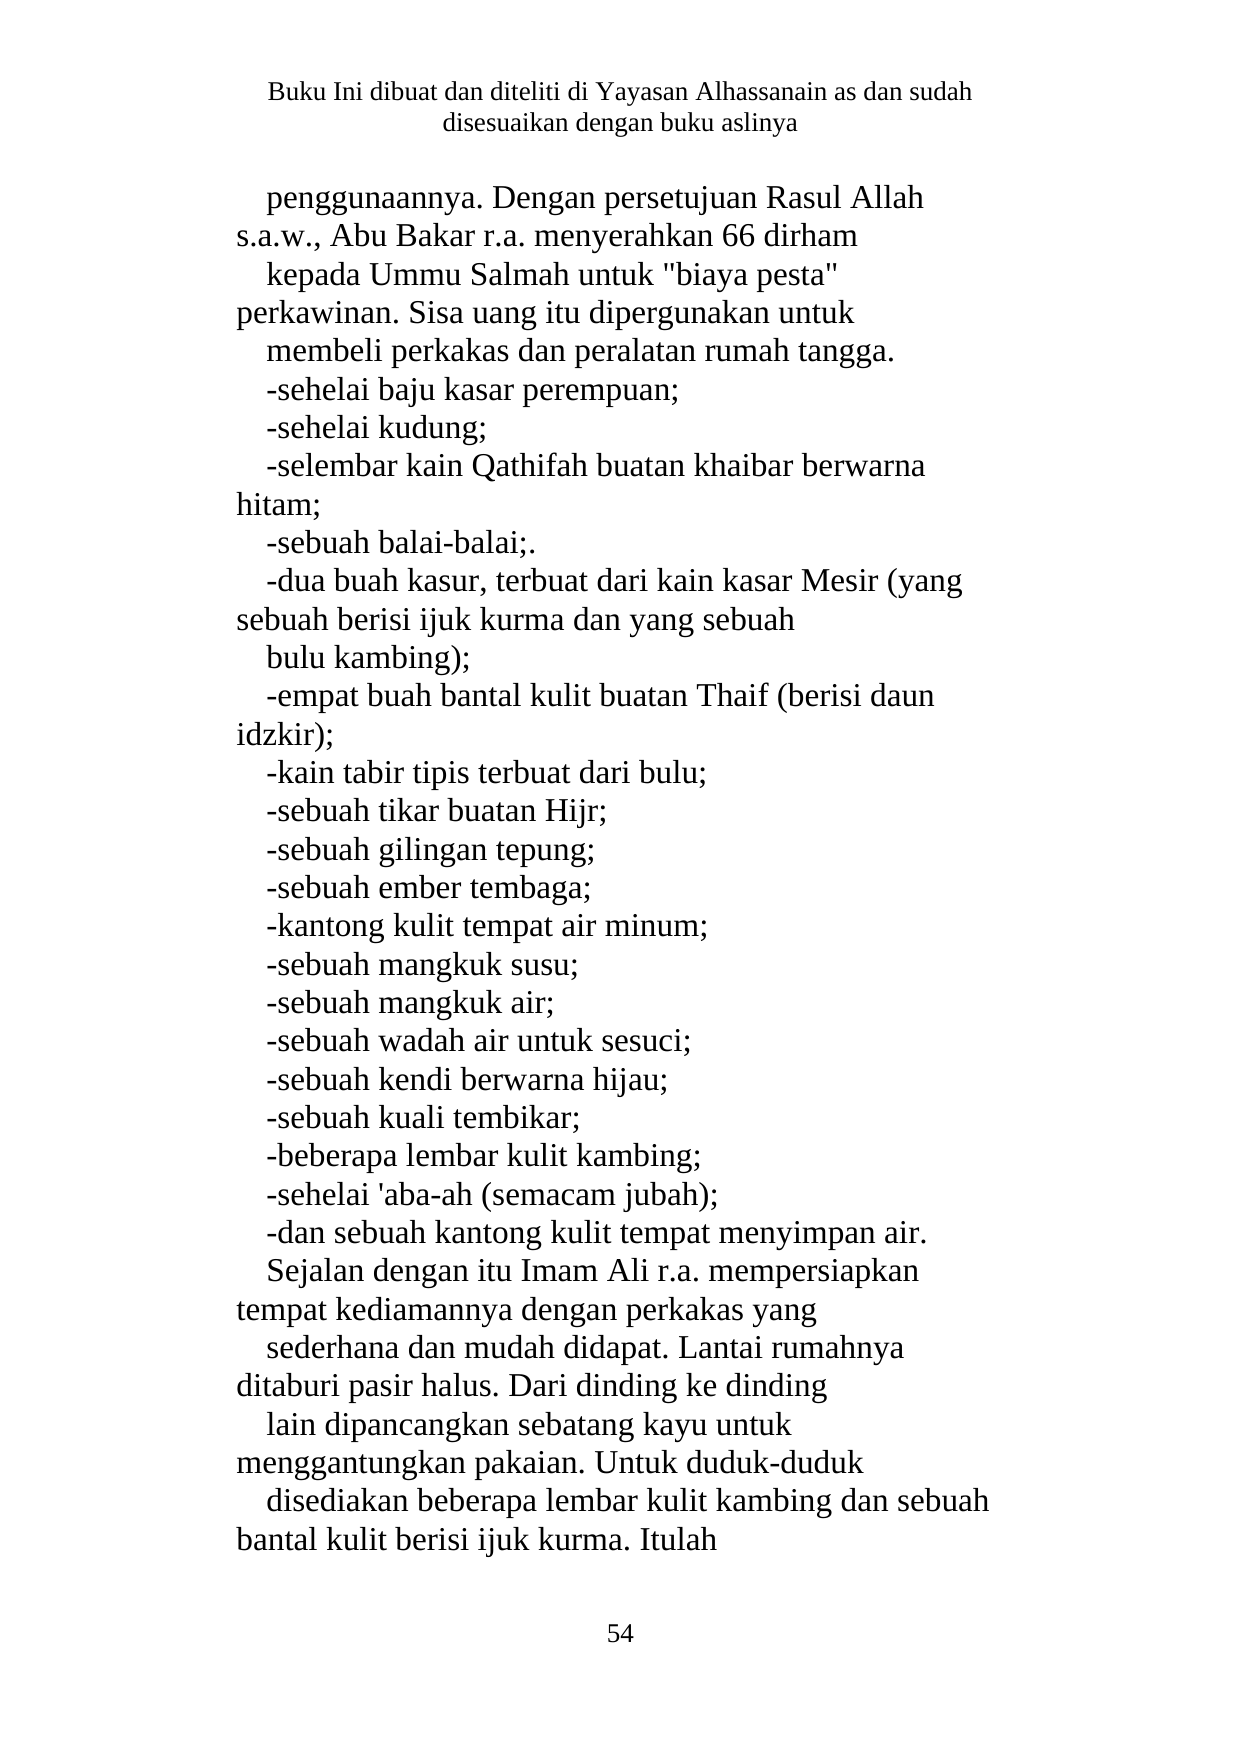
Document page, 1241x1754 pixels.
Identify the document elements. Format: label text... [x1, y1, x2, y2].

text -sebuah mangkuk susu; [236, 944, 1004, 982]
text membeli perkakas dan peralatan rumah tangga. [236, 331, 1004, 369]
text -sebuah balai-balai;. [236, 522, 1004, 561]
text lain dipancangkan sebatang kayu untuk menggantungkan pakaian. Untuk duduk-duduk [236, 1404, 1004, 1481]
text -selembar kain Qathifah buatan khaibar berwarna hitam; [236, 446, 1004, 522]
text Sejalan dengan itu Imam Ali r.a. mempersiapkan tempat kediamannya dengan perkakas yang [236, 1251, 1004, 1327]
text bulu kambing); [236, 637, 1004, 676]
text -sebuah wadah air untuk sesuci; [236, 1021, 1004, 1059]
text -dan sebuah kantong kulit tempat menyimpan air. [236, 1212, 1004, 1251]
text -sebuah kuali tembikar; [236, 1097, 1004, 1136]
text -sehelai 'aba-ah (semacam jubah); [236, 1174, 1004, 1212]
text -sehelai baju kasar perempuan; [236, 369, 1004, 407]
text -sebuah ember tembaga; [236, 867, 1004, 906]
text -sebuah gilingan tepung; [236, 829, 1004, 867]
text -beberapa lembar kulit kambing; [236, 1136, 1004, 1174]
text -dua buah kasur, terbuat dari kain kasar Mesir (yang sebuah berisi ijuk kurma dan yang sebuah [236, 561, 1004, 637]
text -kantong kulit tempat air minum; [236, 906, 1004, 944]
text -sebuah tikar buatan Hijr; [236, 791, 1004, 829]
text disediakan beberapa lembar kulit kambing dan sebuah bantal kulit berisi ijuk kurma. Itulah [236, 1481, 1004, 1557]
text -kain tabir tipis terbuat dari bulu; [236, 752, 1004, 791]
text -sehelai kudung; [236, 407, 1004, 446]
text penggunaannya. Dengan persetujuan Rasul Allah s.a.w., Abu Bakar r.a. menyerahkan 66 dirham [236, 177, 1004, 254]
text -sebuah mangkuk air; [236, 982, 1004, 1021]
text sederhana dan mudah didapat. Lantai rumahnya ditaburi pasir halus. Dari dinding ke dinding [236, 1327, 1004, 1404]
text -sebuah kendi berwarna hijau; [236, 1059, 1004, 1097]
text kepada Ummu Salmah untuk "biaya pesta" perkawinan. Sisa uang itu dipergunakan untuk [236, 254, 1004, 331]
text -empat buah bantal kulit buatan Thaif (berisi daun idzkir); [236, 676, 1004, 752]
